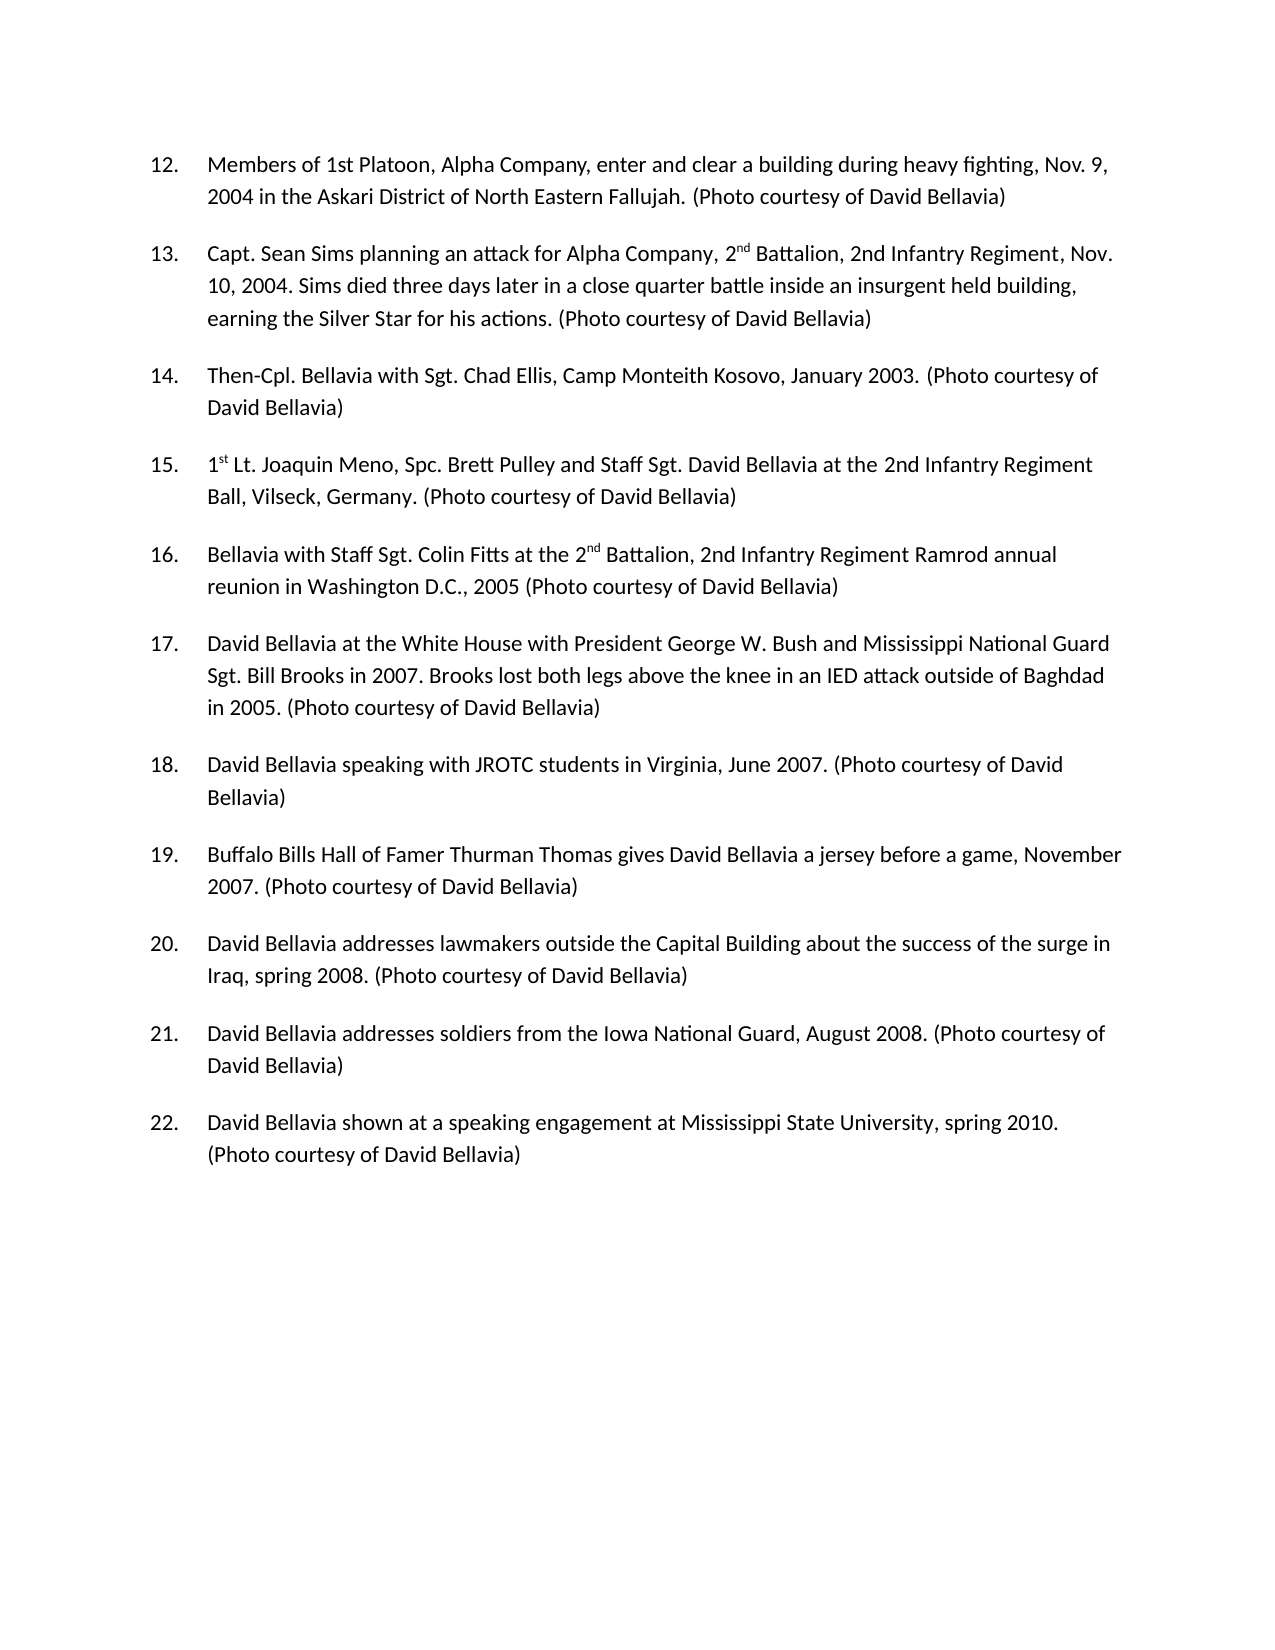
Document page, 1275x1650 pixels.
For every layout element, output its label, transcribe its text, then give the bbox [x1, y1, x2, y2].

list David Bellavia addresses soldiers from the Iowa National Guard, August 2008. (Photo courtesy of David Bellavia) [150, 1019, 1125, 1079]
list David Bellavia at the White House with President George W. Bush and Mississippi National Guard Sgt. Bill Brooks in 2007. Brooks lost both legs above the knee in an IED attack outside of Baghdad in 2005. (Photo courtesy of David Bellavia) [150, 629, 1125, 721]
list Buffalo Bills Hall of Famer Thurman Thomas gives David Bellavia a jersey before a game, November 2007. (Photo courtesy of David Bellavia) [150, 840, 1125, 900]
list David Bellavia shown at a speaking engagement at Mississippi State University, spring 2010. (Photo courtesy of David Bellavia) [150, 1108, 1125, 1168]
list Bellavia with Staff Sgt. Colin Fitts at the 2nd Battalion, 2nd Infantry Regiment Ramrod annual reunion in Washington D.C., 2005 (Photo courtesy of David Bellavia) [150, 540, 1125, 600]
list David Bellavia addresses lawmakers outside the Capital Building about the success of the surge in Iraq, spring 2008. (Photo courtesy of David Bellavia) [150, 929, 1125, 989]
list 1st Lt. Joaquin Meno, Spc. Brett Pulley and Staff Sgt. David Bellavia at the 2nd Infantry Regiment Ball, Vilseck, Germany. (Photo courtesy of David Bellavia) [150, 450, 1125, 511]
list Members of 1st Platoon, Alpha Company, enter and clear a building during heavy fighting, Nov. 9, 2004 in the Askari District of North Eastern Fallujah. (Photo courtesy of David Bellavia) [150, 150, 1125, 210]
list Then-Cpl. Bellavia with Sgt. Chad Ellis, Camp Monteith Kosovo, January 2003. (Photo courtesy of David Bellavia) [150, 361, 1125, 421]
list David Bellavia speaking with JROTC students in Virginia, June 2007. (Photo courtesy of David Bellavia) [150, 751, 1125, 811]
list Capt. Sean Sims planning an attack for Alpha Company, 2nd Battalion, 2nd Infantry Regiment, Nov. 10, 2004. Sims died three days later in a close quarter battle inside an insurgent held building, earning the Silver Star for his actions. (Photo courtesy of David Bellavia) [150, 239, 1125, 332]
